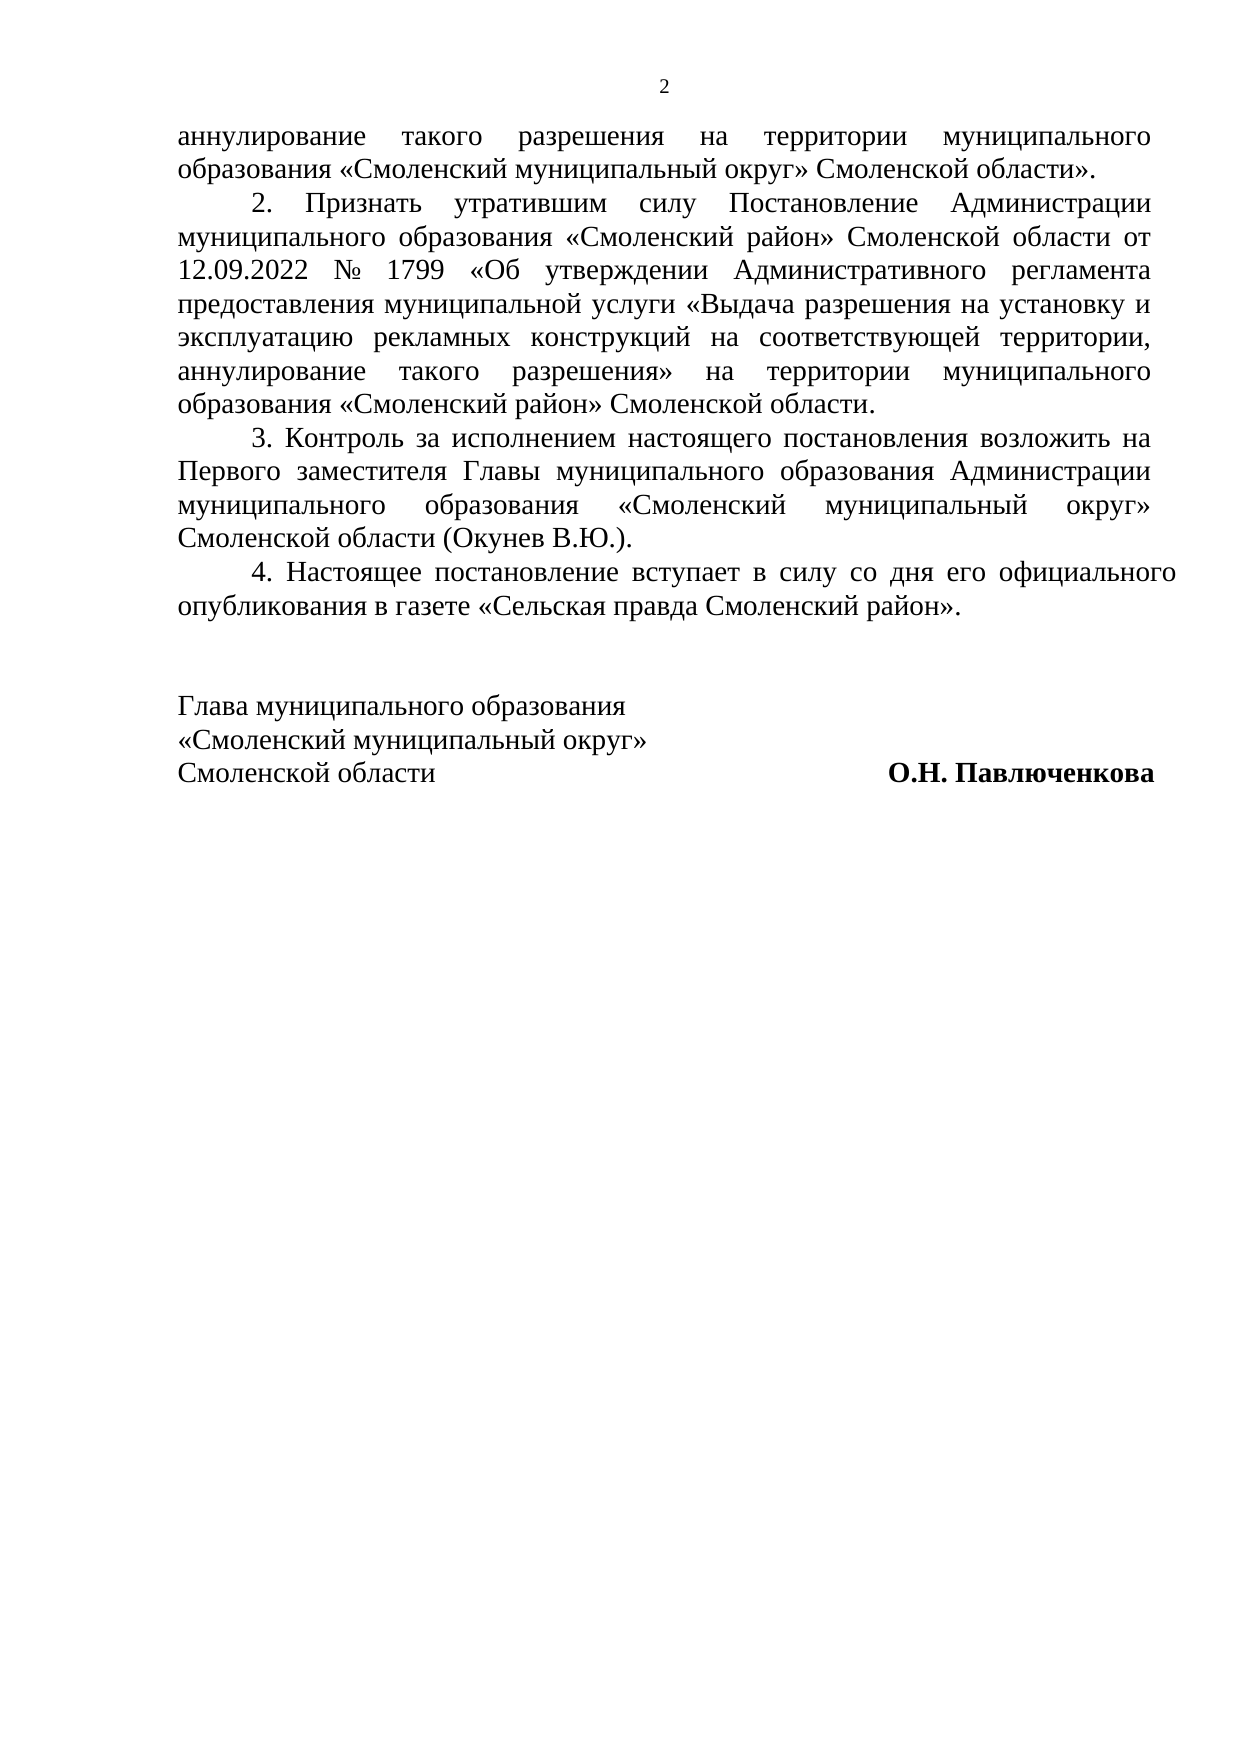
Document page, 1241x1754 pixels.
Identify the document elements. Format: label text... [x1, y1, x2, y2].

text 4. Настоящее постановление вступает в силу со дня его официального опубликования в газете «Сельская правда Смоленский район». [177, 554, 1178, 621]
list «Смоленский муниципальный округ» [177, 722, 1166, 755]
list Смоленской области О.Н. Павлюченкова [177, 755, 1166, 789]
text 2. Признать утратившим силу Постановление Администрации муниципального образования «Смоленский район» Смоленской области от 12.09.2022 № 1799 «Об утверждении Административного регламента предоставления муниципальной услуги «Выдача разрешения на установку и эксплуатацию рекламных конструкций на соответствующей территории, аннулирование такого разрешения» на территории муниципального образования «Смоленский район» Смоленской области. [177, 185, 1152, 420]
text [177, 118, 1152, 185]
list Глава муниципального образования [177, 688, 1152, 722]
text 3. Контроль за исполнением настоящего постановления возложить на Первого заместителя Главы муниципального образования Администрации муниципального образования «Смоленский муниципальный округ» Смоленской области (Окунев В.Ю.). [177, 420, 1152, 554]
